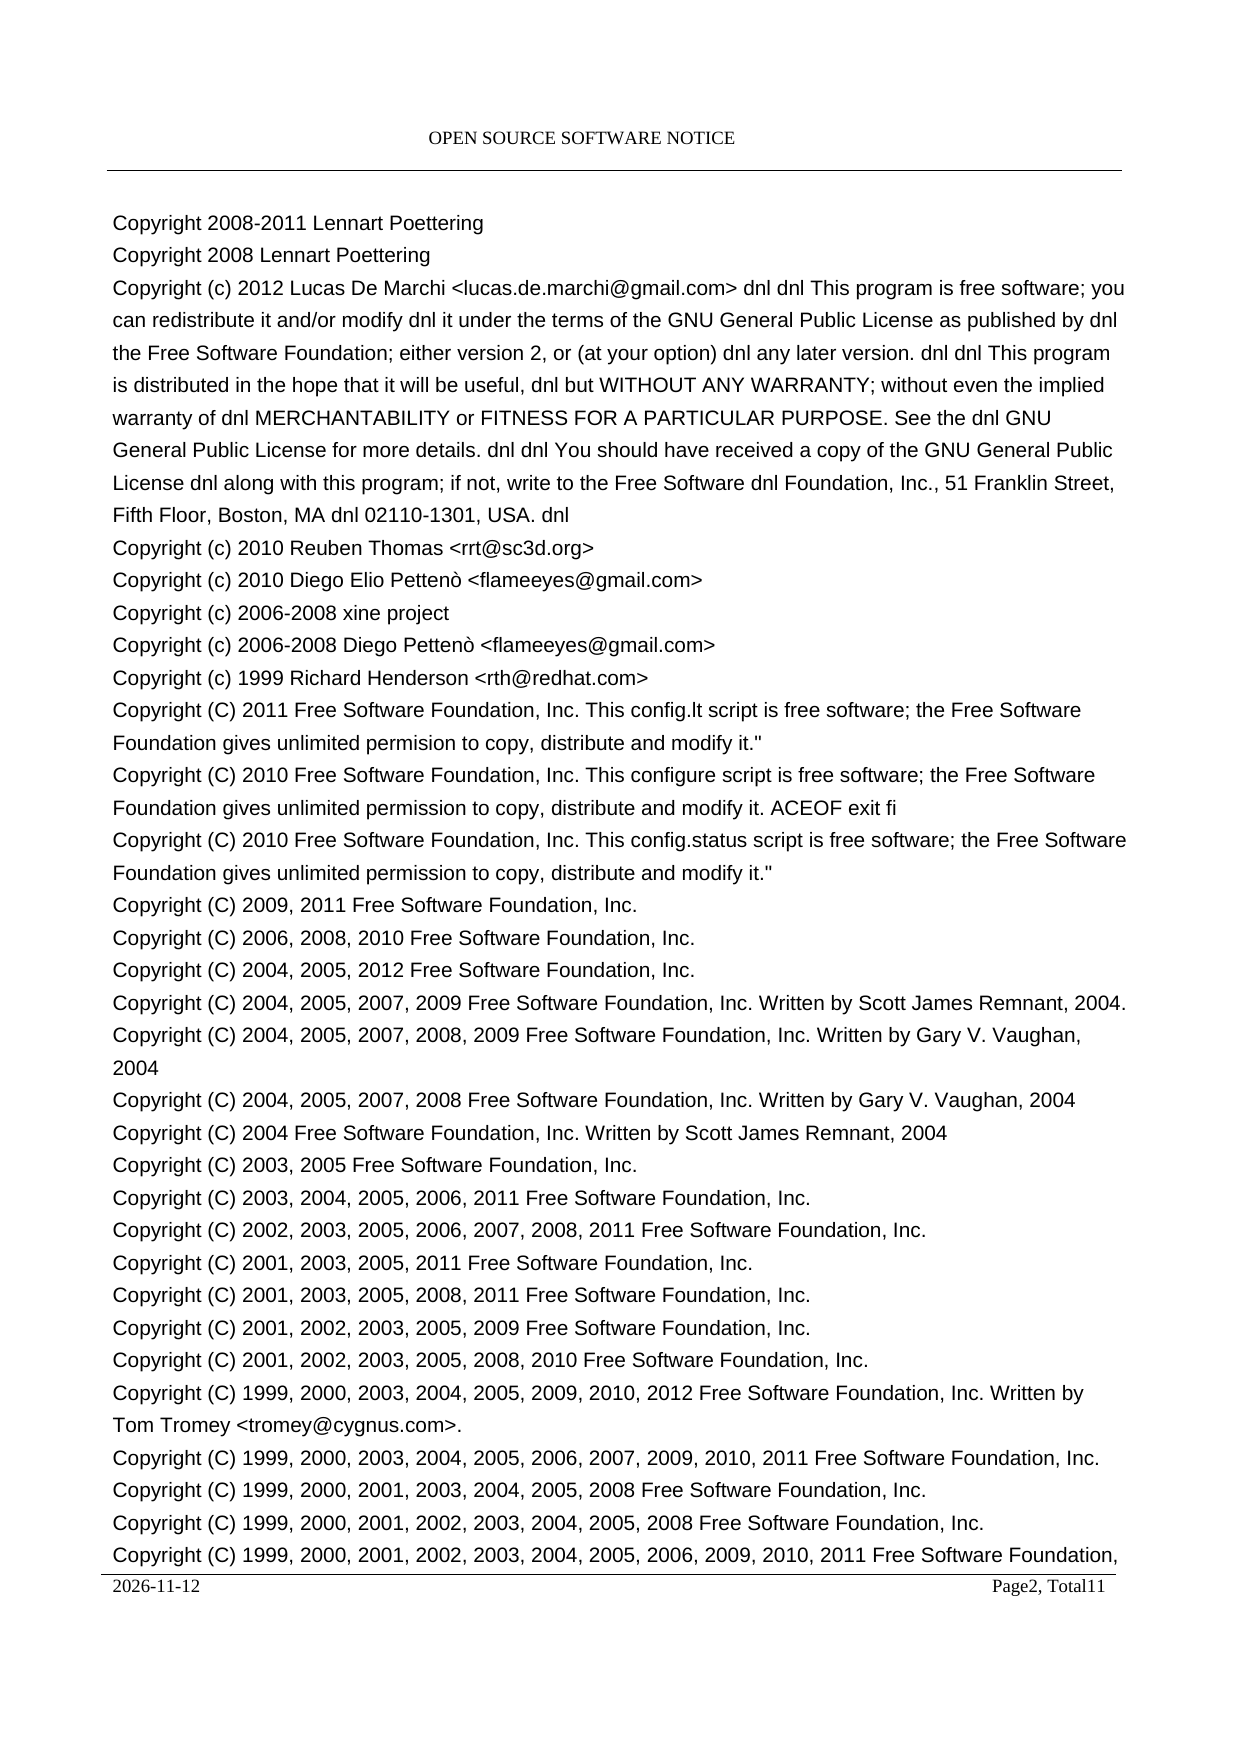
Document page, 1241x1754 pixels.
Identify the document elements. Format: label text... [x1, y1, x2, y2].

text Copyright (C) 1999, 2000, 2001, 2002, 2003, 2004, 2005, 2008 Free Software Foundation, Inc. [112, 1506, 1128, 1539]
text Copyright (C) 2009, 2011 Free Software Foundation, Inc. [112, 889, 1128, 921]
text Copyright (c) 2012 Lucas De Marchi <lucas.de.marchi@gmail.com> dnl dnl This program is free software; you can redistribute it and/or modify dnl it under the terms of the GNU General Public License as published by dnl the Free Software Foundation; either version 2, or (at your option) dnl any later version. dnl dnl This program is distributed in the hope that it will be useful, dnl but WITHOUT ANY WARRANTY; without even the implied warranty of dnl MERCHANTABILITY or FITNESS FOR A PARTICULAR PURPOSE. See the dnl GNU General Public License for more details. dnl dnl You should have received a copy of the GNU General Public License dnl along with this program; if not, write to the Free Software dnl Foundation, Inc., 51 Franklin Street, Fifth Floor, Boston, MA dnl 02110-1301, USA. dnl [112, 271, 1128, 531]
text Copyright 2008-2011 Lennart Poettering [112, 206, 1128, 239]
text Copyright (C) 2004, 2005, 2007, 2008, 2009 Free Software Foundation, Inc. Written by Gary V. Vaughan, 2004 [112, 1019, 1128, 1084]
text Copyright (C) 2004 Free Software Foundation, Inc. Written by Scott James Remnant, 2004 [112, 1116, 1128, 1149]
text Copyright (C) 2011 Free Software Foundation, Inc. This config.lt script is free software; the Free Software Foundation gives unlimited permision to copy, distribute and modify it." [112, 694, 1128, 759]
text Copyright (C) 1999, 2000, 2001, 2003, 2004, 2005, 2008 Free Software Foundation, Inc. [112, 1474, 1128, 1506]
text Copyright (C) 2010 Free Software Foundation, Inc. This config.status script is free software; the Free Software Foundation gives unlimited permission to copy, distribute and modify it." [112, 824, 1128, 889]
text Copyright (C) 1999, 2000, 2003, 2004, 2005, 2006, 2007, 2009, 2010, 2011 Free Software Foundation, Inc. [112, 1441, 1128, 1474]
text Copyright (C) 2006, 2008, 2010 Free Software Foundation, Inc. [112, 921, 1128, 954]
text Copyright (C) 2003, 2005 Free Software Foundation, Inc. [112, 1149, 1128, 1181]
text Copyright (C) 2003, 2004, 2005, 2006, 2011 Free Software Foundation, Inc. [112, 1181, 1128, 1214]
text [112, 1539, 1128, 1571]
text Copyright (C) 2001, 2002, 2003, 2005, 2009 Free Software Foundation, Inc. [112, 1311, 1128, 1344]
text Copyright (C) 2001, 2003, 2005, 2008, 2011 Free Software Foundation, Inc. [112, 1279, 1128, 1311]
text Copyright (C) 2004, 2005, 2012 Free Software Foundation, Inc. [112, 954, 1128, 986]
text Copyright (C) 2001, 2002, 2003, 2005, 2008, 2010 Free Software Foundation, Inc. [112, 1344, 1128, 1376]
text Copyright (C) 2002, 2003, 2005, 2006, 2007, 2008, 2011 Free Software Foundation, Inc. [112, 1214, 1128, 1246]
text Copyright (C) 2004, 2005, 2007, 2009 Free Software Foundation, Inc. Written by Scott James Remnant, 2004. [112, 986, 1128, 1019]
text Copyright (c) 1999 Richard Henderson <rth@redhat.com> [112, 661, 1128, 694]
text Copyright (C) 2001, 2003, 2005, 2011 Free Software Foundation, Inc. [112, 1246, 1128, 1279]
text Copyright (c) 2006-2008 Diego Pettenò <flameeyes@gmail.com> [112, 629, 1128, 661]
text Copyright (C) 2004, 2005, 2007, 2008 Free Software Foundation, Inc. Written by Gary V. Vaughan, 2004 [112, 1084, 1128, 1116]
text Copyright (C) 2010 Free Software Foundation, Inc. This configure script is free software; the Free Software Foundation gives unlimited permission to copy, distribute and modify it. ACEOF exit fi [112, 759, 1128, 824]
text Copyright (C) 1999, 2000, 2003, 2004, 2005, 2009, 2010, 2012 Free Software Foundation, Inc. Written by Tom Tromey <tromey@cygnus.com>. [112, 1376, 1128, 1441]
text Copyright (c) 2006-2008 xine project [112, 596, 1128, 629]
text Copyright 2008 Lennart Poettering [112, 239, 1128, 271]
text Copyright (c) 2010 Diego Elio Pettenò <flameeyes@gmail.com> [112, 564, 1128, 596]
text Copyright (c) 2010 Reuben Thomas <rrt@sc3d.org> [112, 531, 1128, 564]
